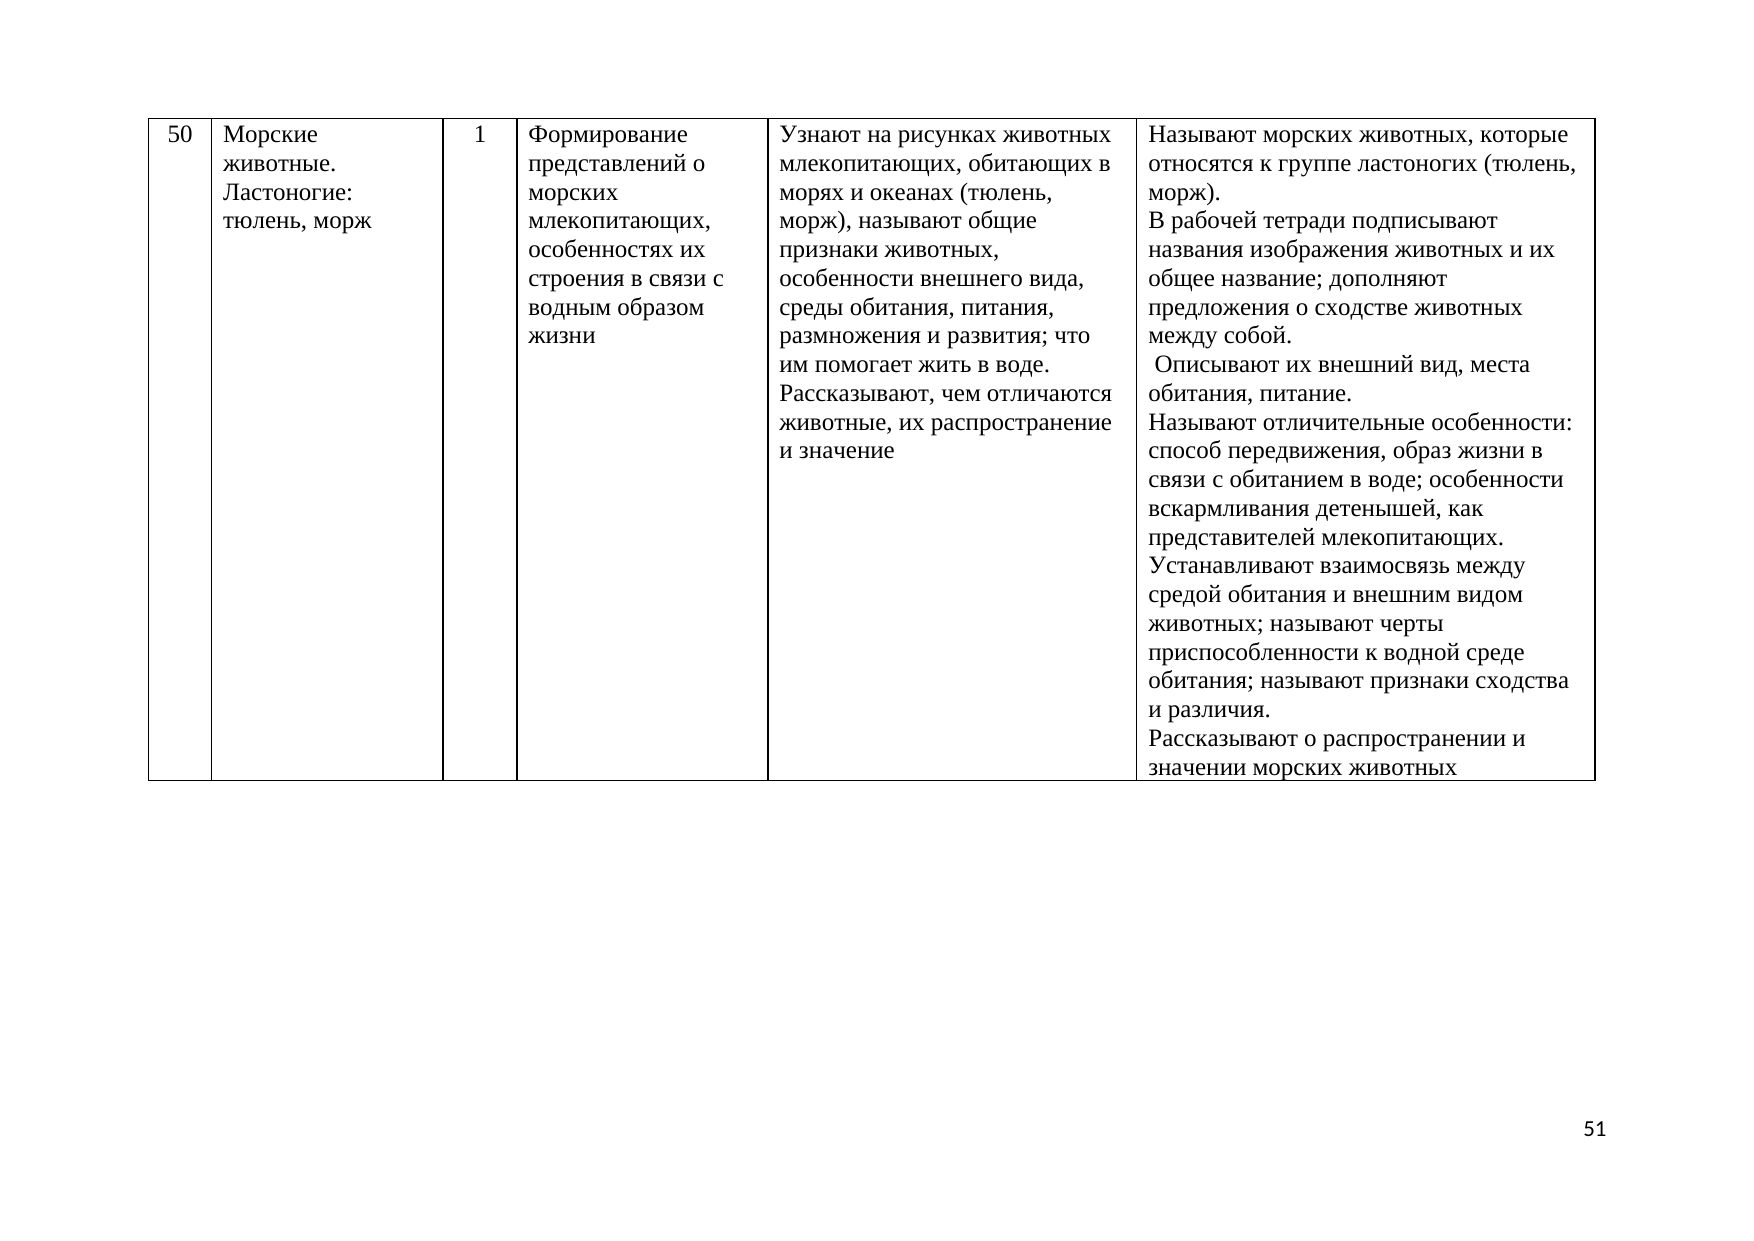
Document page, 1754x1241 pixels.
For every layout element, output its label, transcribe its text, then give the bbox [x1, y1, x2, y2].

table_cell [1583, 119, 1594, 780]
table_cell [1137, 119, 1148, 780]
table_cell Узнают на рисунках животных млекопитающих, обитающих в морях и океанах (тюлень, морж), называют общие признаки животных, особенности внешнего вида, среды обитания, питания, размножения и развития; что им помогает жить в воде. Рассказывают, чем отличаются животные, их распространение и значение [769, 119, 1136, 780]
table_cell Морские животные. Ластоногие: тюлень, морж [212, 119, 442, 780]
table_cell 50 [149, 119, 211, 780]
table_cell Формирование представлений о морских млекопитающих, особенностях их строения в связи с водным образом жизни [518, 119, 767, 780]
table_cell 1 [444, 119, 516, 780]
